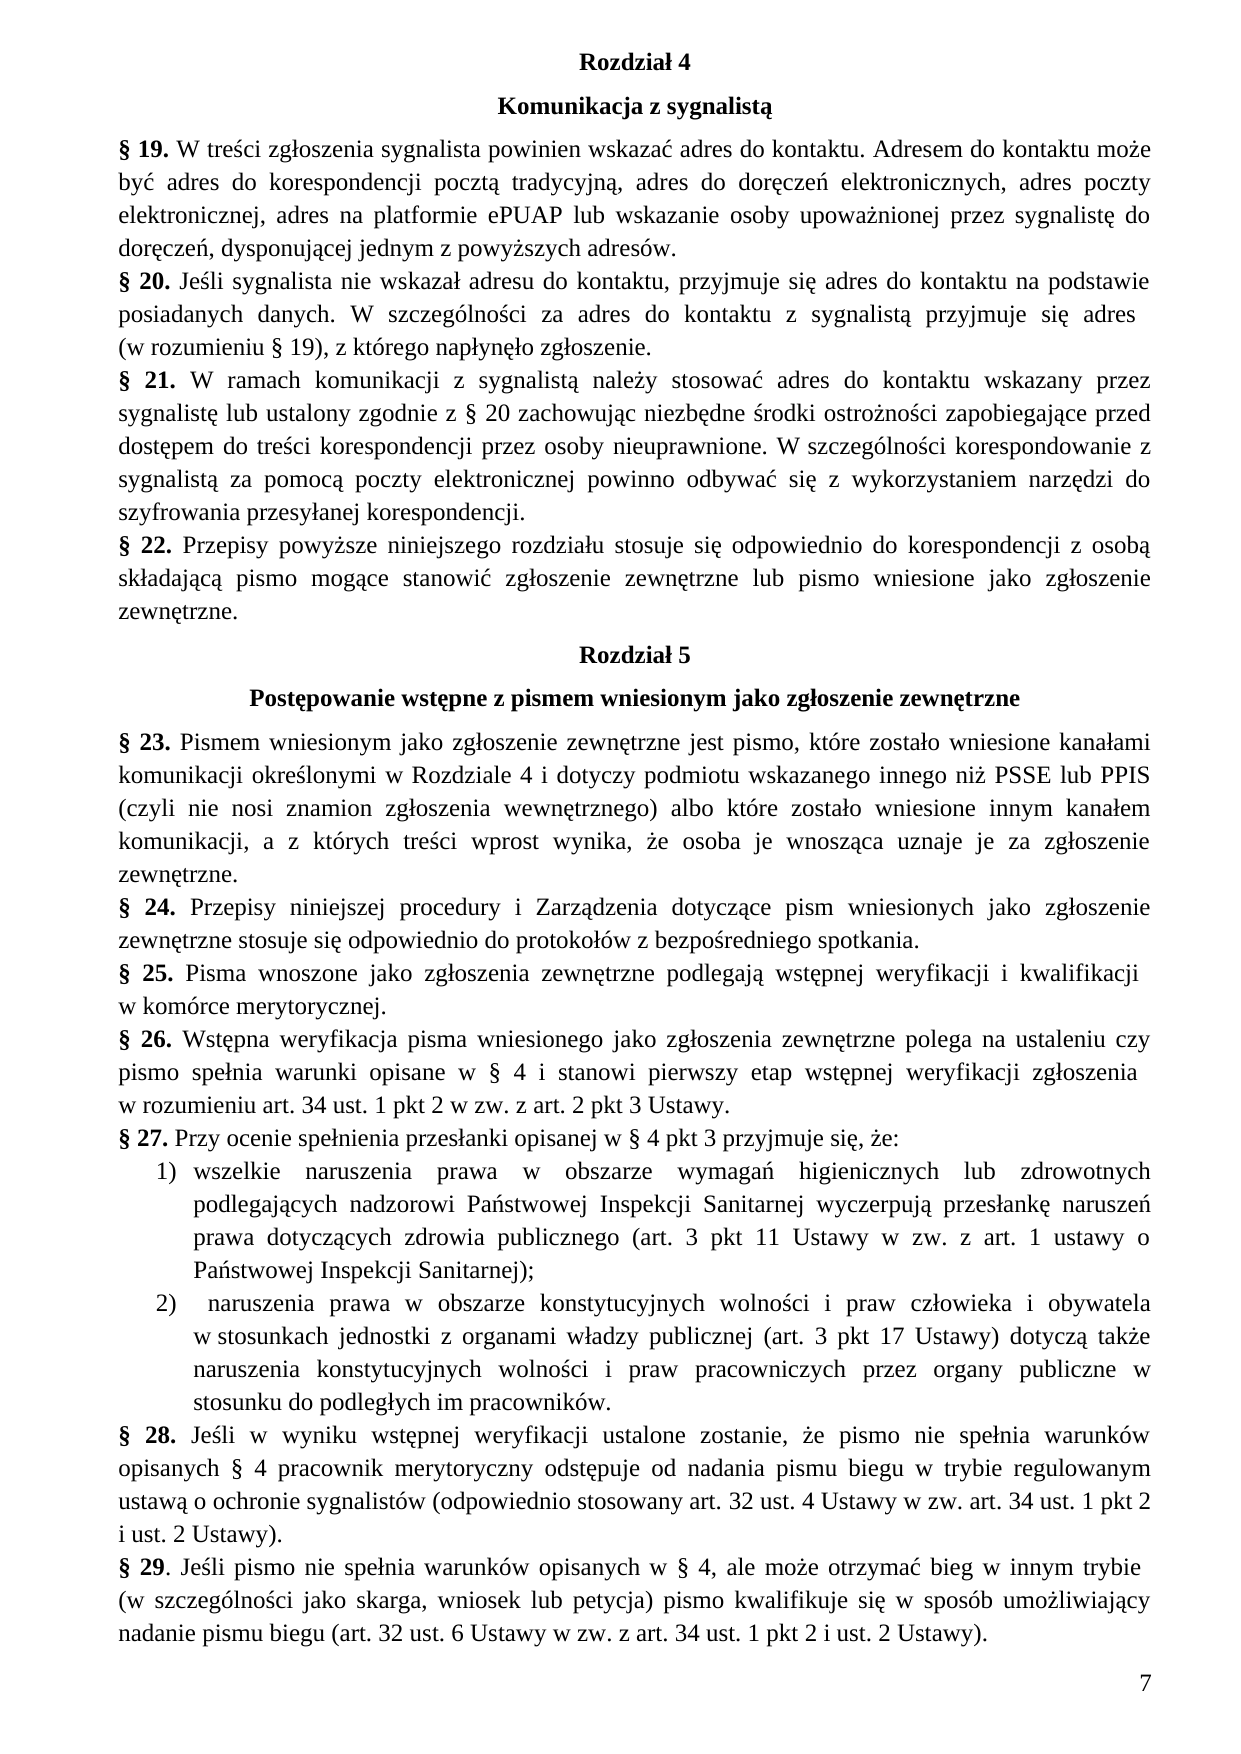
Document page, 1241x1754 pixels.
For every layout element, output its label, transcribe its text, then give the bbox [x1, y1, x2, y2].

text § 28. Jeśli w wyniku wstępnej weryfikacji ustalone zostanie, że pismo nie spełnia warunków opisanych § 4 pracownik merytoryczny odstępuje od nadania pismu biegu w trybie regulowanym ustawą o ochronie sygnalistów (odpowiednio stosowany art. 32 ust. 4 Ustawy w zw. art. 34 ust. 1 pkt 2 i ust. 2 Ustawy). [118, 1420, 1152, 1548]
text § 29. Jeśli pismo nie spełnia warunków opisanych w § 4, ale może otrzymać bieg w innym trybie (w szczególności jako skarga, wniosek lub petycja) pismo kwalifikuje się w sposób umożliwiający nadanie pismu biegu (art. 32 ust. 6 Ustawy w zw. z art. 34 ust. 1 pkt 2 i ust. 2 Ustawy). [118, 1552, 1152, 1647]
text § 22. Przepisy powyższe niniejszego rozdziału stosuje się odpowiednio do korespondencji z osobą składającą pismo mogące stanowić zgłoszenie zewnętrzne lub pismo wniesione jako zgłoszenie zewnętrzne. [118, 530, 1152, 625]
text Komunikacja z sygnalistą [118, 91, 1152, 119]
text § 19. W treści zgłoszenia sygnalista powinien wskazać adres do kontaktu. Adresem do kontaktu może być adres do korespondencji pocztą tradycyjną, adres do doręczeń elektronicznych, adres poczty elektronicznej, adres na platformie ePUAP lub wskazanie osoby upoważnionej przez sygnalistę do doręczeń, dysponującej jednym z powyższych adresów. [118, 134, 1152, 262]
text Postępowanie wstępne z pismem wniesionym jako zgłoszenie zewnętrzne [118, 683, 1152, 712]
text § 21. W ramach komunikacji z sygnalistą należy stosować adres do kontaktu wskazany przez sygnalistę lub ustalony zgodnie z § 20 zachowując niezbędne środki ostrożności zapobiegające przed dostępem do treści korespondencji przez osoby nieuprawnione. W szczególności korespondowanie z sygnalistą za pomocą poczty elektronicznej powinno odbywać się z wykorzystaniem narzędzi do szyfrowania przesyłanej korespondencji. [118, 365, 1152, 526]
list wszelkie naruszenia prawa w obszarze wymagań higienicznych lub zdrowotnych podlegających nadzorowi Państwowej Inspekcji Sanitarnej wyczerpują przesłankę naruszeń prawa dotyczących zdrowia publicznego (art. 3 pkt 11 Ustawy w zw. z art. 1 ustawy o Państwowej Inspekcji Sanitarnej); [156, 1156, 1152, 1284]
list naruszenia prawa w obszarze konstytucyjnych wolności i praw człowieka i obywatela w stosunkach jednostki z organami władzy publicznej (art. 3 pkt 17 Ustawy) dotyczą także naruszenia konstytucyjnych wolności i praw pracowniczych przez organy publiczne w stosunku do podległych im pracowników. [156, 1288, 1152, 1416]
text § 20. Jeśli sygnalista nie wskazał adresu do kontaktu, przyjmuje się adres do kontaktu na podstawie posiadanych danych. W szczególności za adres do kontaktu z sygnalistą przyjmuje się adres (w rozumieniu § 19), z którego napłynęło zgłoszenie. [118, 266, 1152, 361]
text Rozdział 5 [118, 640, 1152, 669]
text § 23. Pismem wniesionym jako zgłoszenie zewnętrzne jest pismo, które zostało wniesione kanałami komunikacji określonymi w Rozdziale 4 i dotyczy podmiotu wskazanego innego niż PSSE lub PPIS (czyli nie nosi znamion zgłoszenia wewnętrznego) albo które zostało wniesione innym kanałem komunikacji, a z których treści wprost wynika, że osoba je wnosząca uznaje je za zgłoszenie zewnętrzne. [118, 727, 1152, 888]
text § 27. Przy ocenie spełnienia przesłanki opisanej w § 4 pkt 3 przyjmuje się, że: [118, 1123, 1152, 1152]
text § 24. Przepisy niniejszej procedury i Zarządzenia dotyczące pism wniesionych jako zgłoszenie zewnętrzne stosuje się odpowiednio do protokołów z bezpośredniego spotkania. [118, 892, 1152, 954]
text § 25. Pisma wnoszone jako zgłoszenia zewnętrzne podlegają wstępnej weryfikacji i kwalifikacji w komórce merytorycznej. [118, 958, 1152, 1020]
text § 26. Wstępna weryfikacja pisma wniesionego jako zgłoszenia zewnętrzne polega na ustaleniu czy pismo spełnia warunki opisane w § 4 i stanowi pierwszy etap wstępnej weryfikacji zgłoszenia w rozumieniu art. 34 ust. 1 pkt 2 w zw. z art. 2 pkt 3 Ustawy. [118, 1024, 1152, 1119]
text Rozdział 4 [118, 47, 1152, 76]
